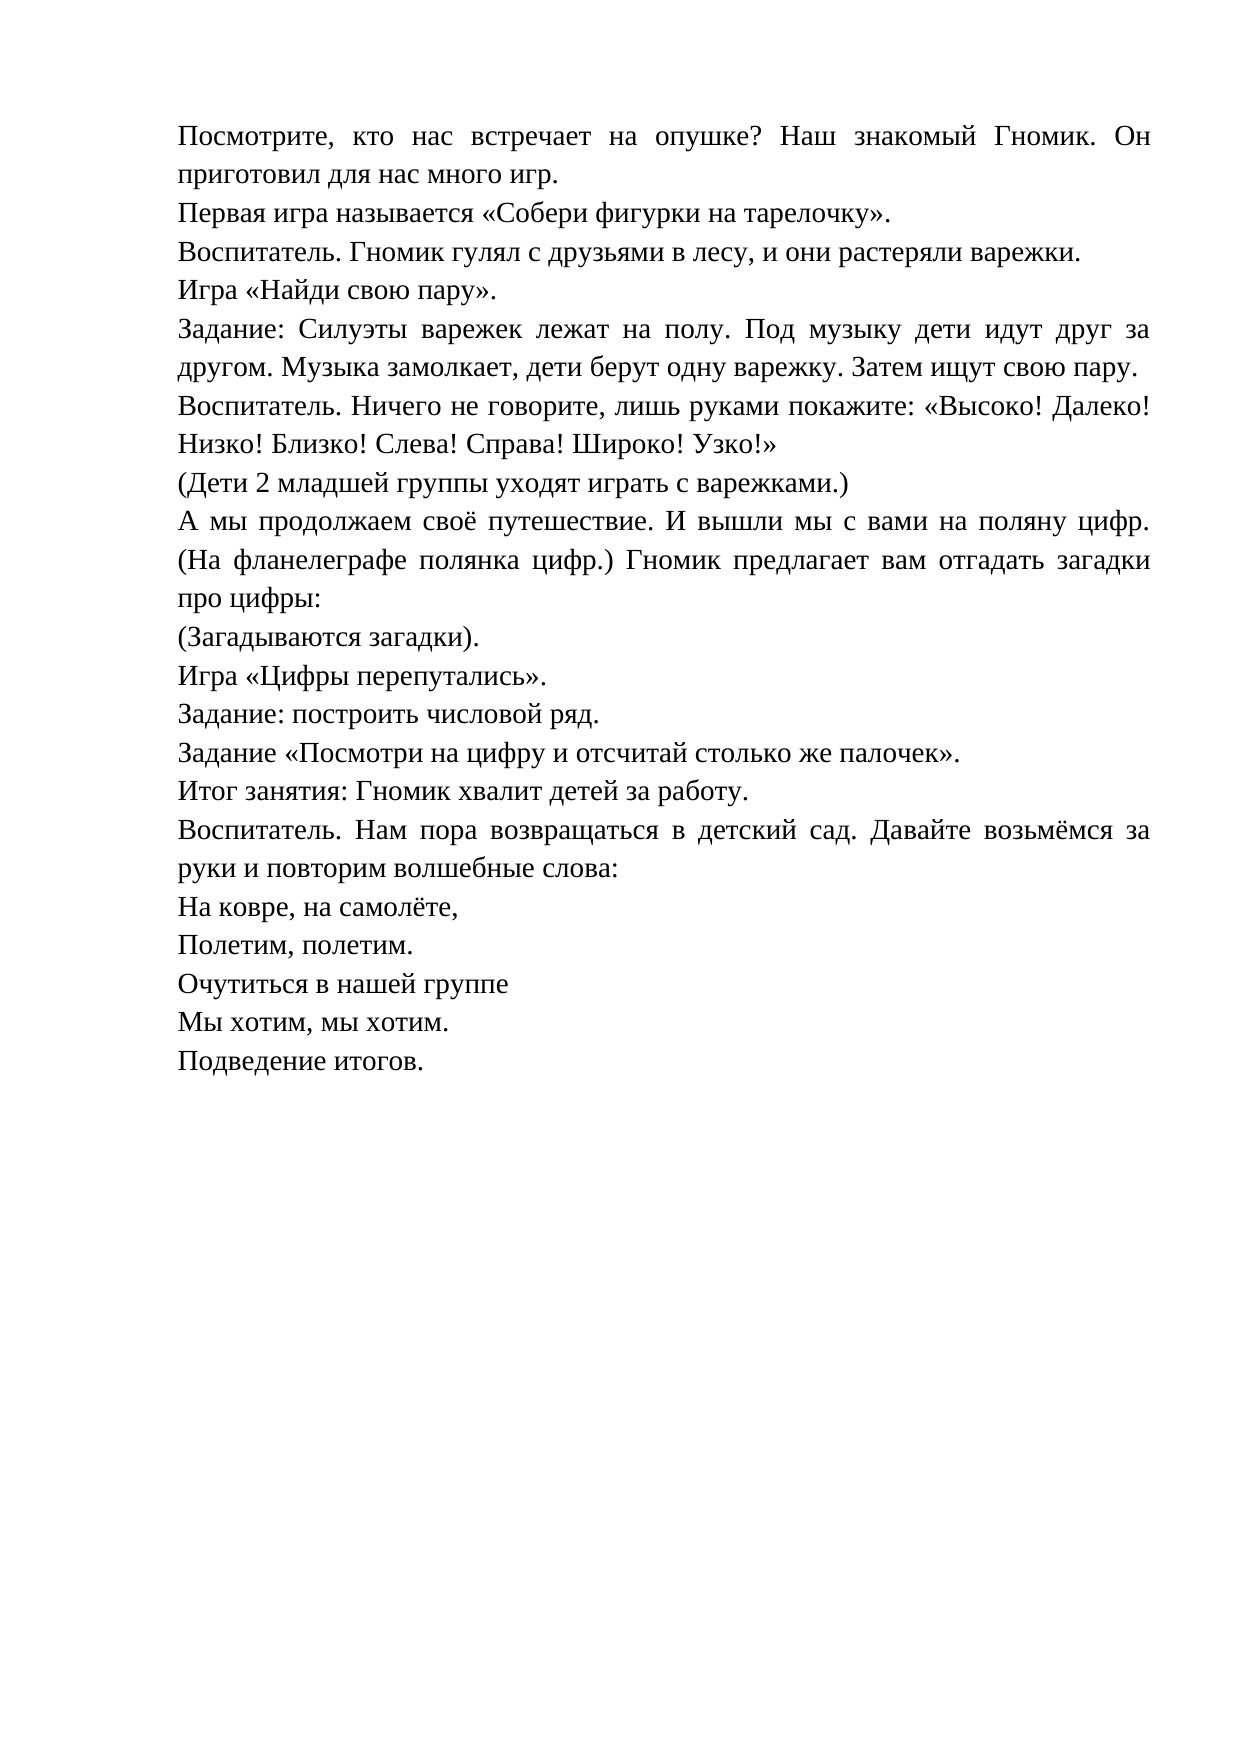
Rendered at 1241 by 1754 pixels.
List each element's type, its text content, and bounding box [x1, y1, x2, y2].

text Воспитатель. Ничего не говорите, лишь руками покажите: «Высоко! Далеко! Низко! Близко! Слева! Справа! Широко! Узко!» [177, 388, 1152, 460]
text Мы хотим, мы хотим. [177, 1004, 1152, 1038]
text Воспитатель. Нам пора возвращаться в детский сад. Давайте возьмёмся за руки и повторим волшебные слова: [177, 812, 1152, 884]
text Задание «Посмотри на цифру и отсчитай столько же палочек». [177, 735, 1152, 768]
text На ковре, на самолёте, [177, 889, 1152, 922]
text Игра «Цифры перепутались». [177, 658, 1152, 691]
text Игра «Найди свою пару». [177, 272, 1152, 306]
text (Дети 2 младшей группы уходят играть с варежками.) [177, 465, 1152, 498]
text Посмотрите, кто нас встречает на опушке? Наш знакомый Гномик. Он приготовил для нас много игр. [177, 118, 1152, 190]
text А мы продолжаем своё путешествие. И вышли мы с вами на поляну цифр. (На фланелеграфе полянка цифр.) Гномик предлагает вам отгадать загадки про цифры: [177, 503, 1152, 614]
text Первая игра называется «Собери фигурки на тарелочку». [177, 195, 1152, 229]
text Задание: построить числовой ряд. [177, 696, 1152, 730]
text Очутиться в нашей группе [177, 966, 1152, 999]
text Итог занятия: Гномик хвалит детей за работу. [177, 773, 1152, 807]
text Полетим, полетим. [177, 927, 1152, 961]
text Воспитатель. Гномик гулял с друзьями в лесу, и они растеряли варежки. [177, 234, 1152, 267]
text Задание: Силуэты варежек лежат на полу. Под музыку дети идут друг за другом. Музыка замолкает, дети берут одну варежку. Затем ищут свою пару. [177, 311, 1152, 383]
text Подведение итогов. [177, 1043, 1152, 1077]
text (Загадываются загадки). [177, 619, 1152, 653]
